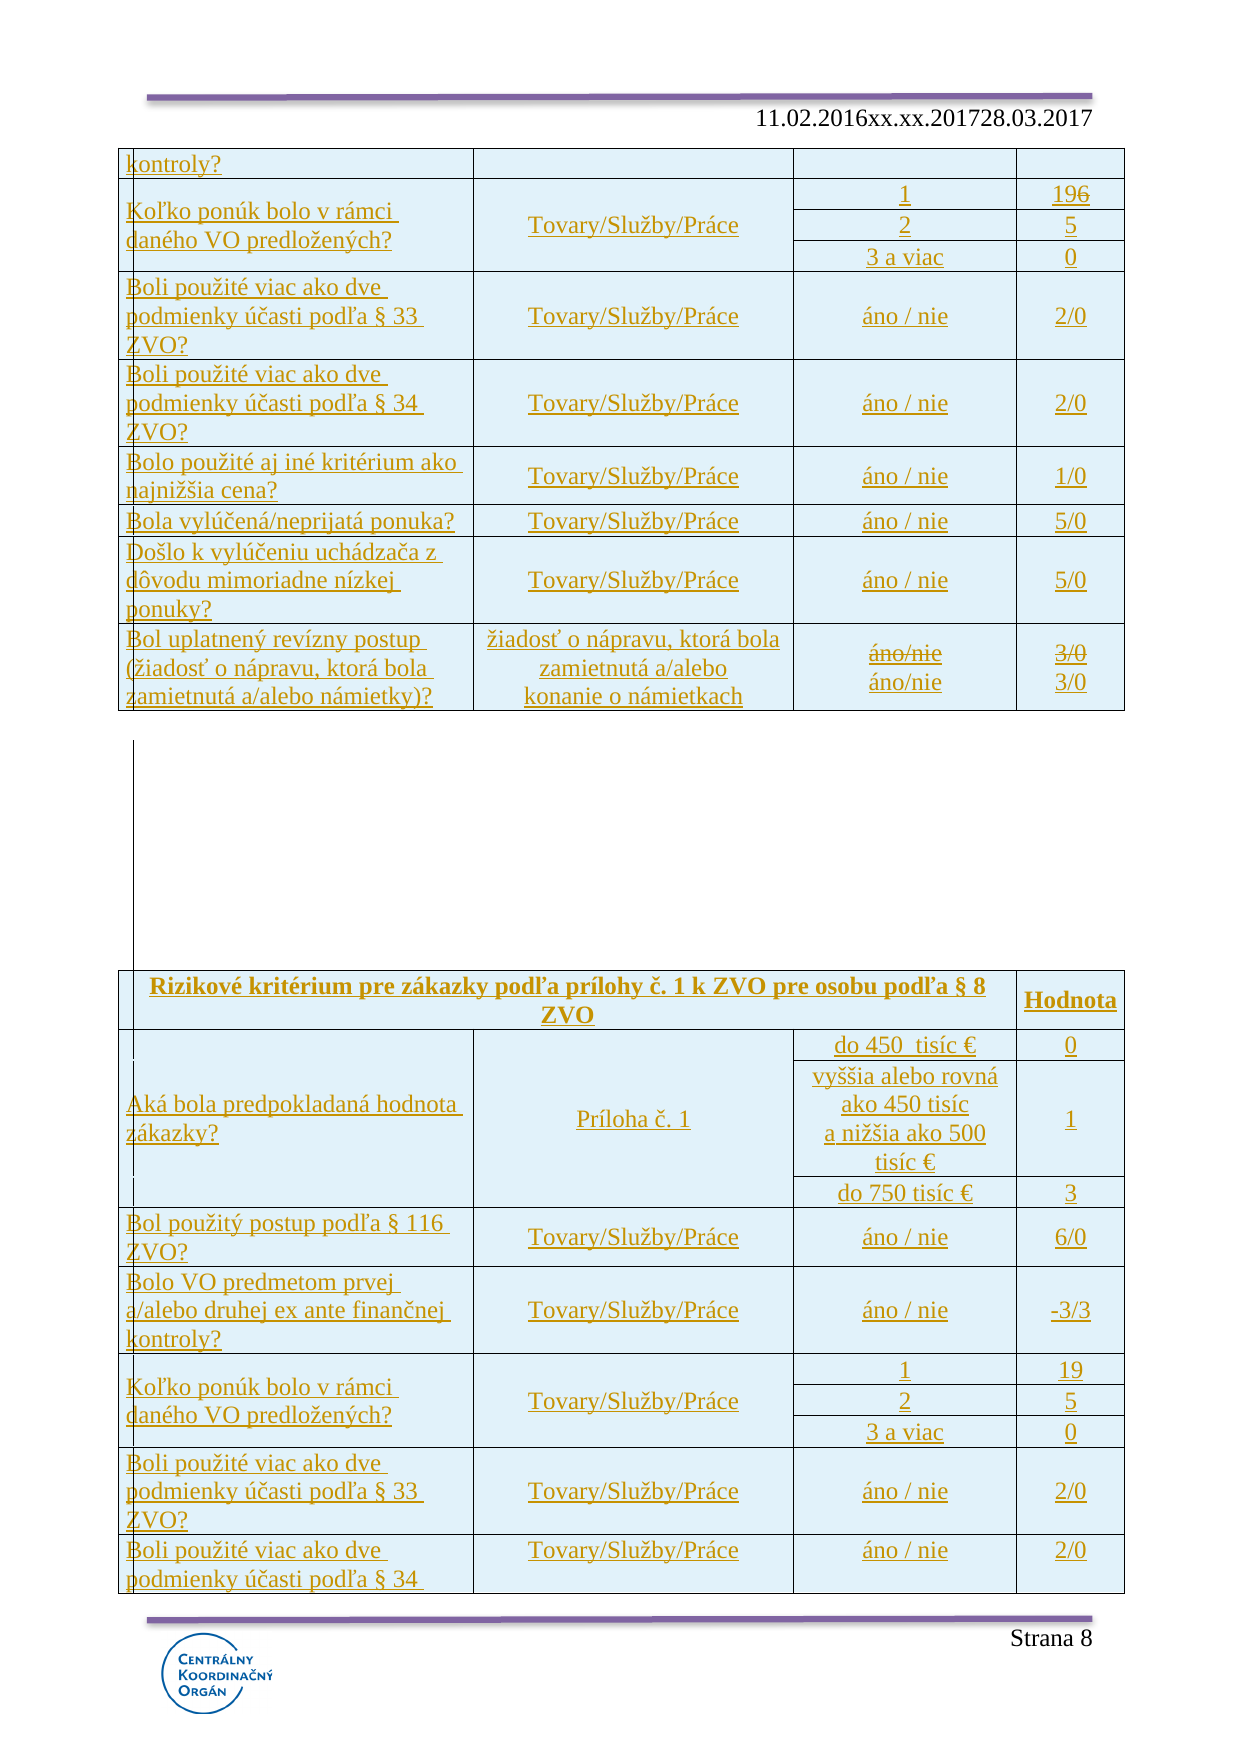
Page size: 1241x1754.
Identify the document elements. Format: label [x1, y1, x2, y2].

picture [159, 1631, 272, 1713]
